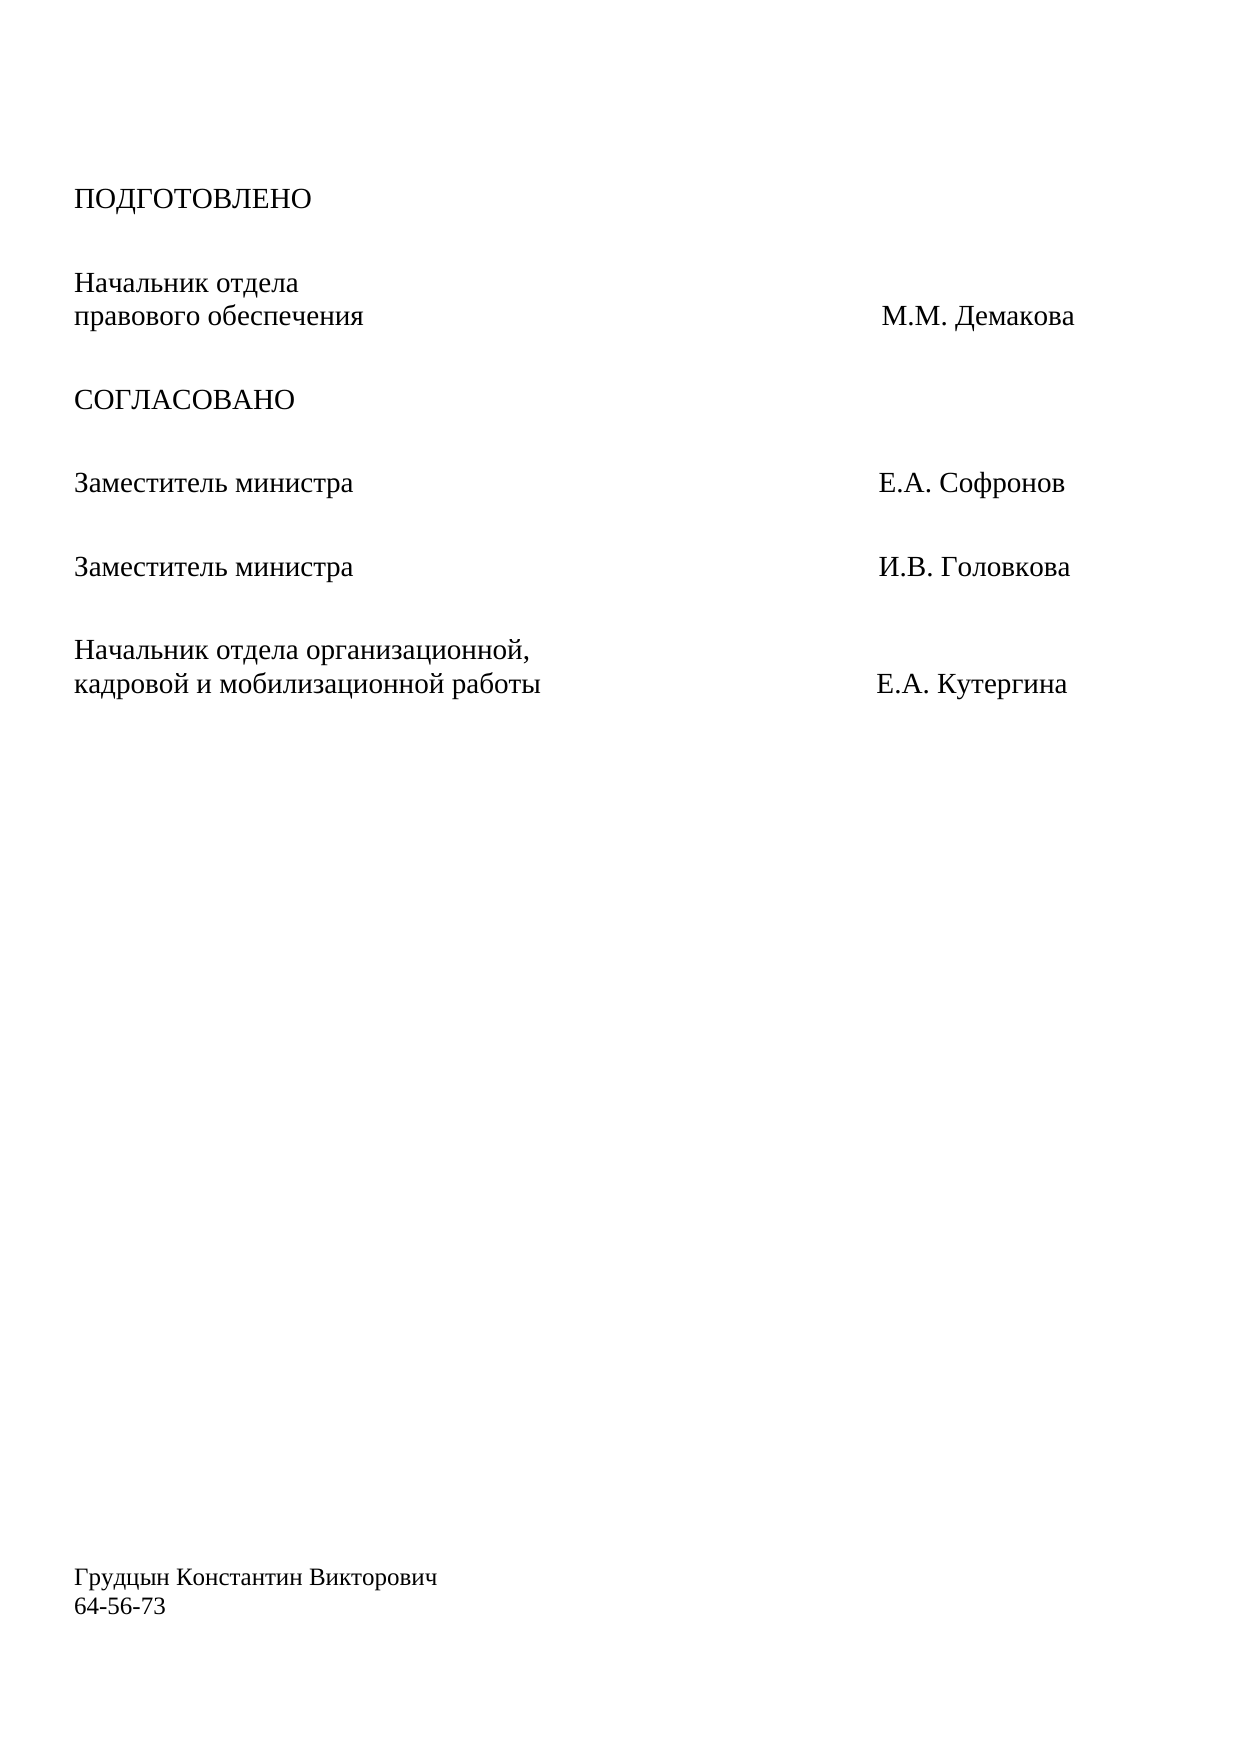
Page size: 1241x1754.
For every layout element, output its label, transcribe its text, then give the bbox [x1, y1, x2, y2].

text Грудцын Константин Викторович [74, 1562, 1078, 1591]
text Начальник отдела [74, 265, 1078, 298]
text 64-56-73 [74, 1591, 1078, 1619]
text Заместитель министра Е.А. Софронов [74, 465, 1078, 499]
text Начальник отдела организационной, [74, 632, 1078, 666]
text СОГЛАСОВАНО [74, 382, 1078, 415]
text правового обеспечения М.М. Демакова [74, 298, 1078, 332]
text кадровой и мобилизационной работы Е.А. Кутергина [74, 666, 1078, 699]
text ПОДГОТОВЛЕНО [74, 181, 1078, 215]
text Заместитель министра И.В. Головкова [74, 549, 1078, 582]
